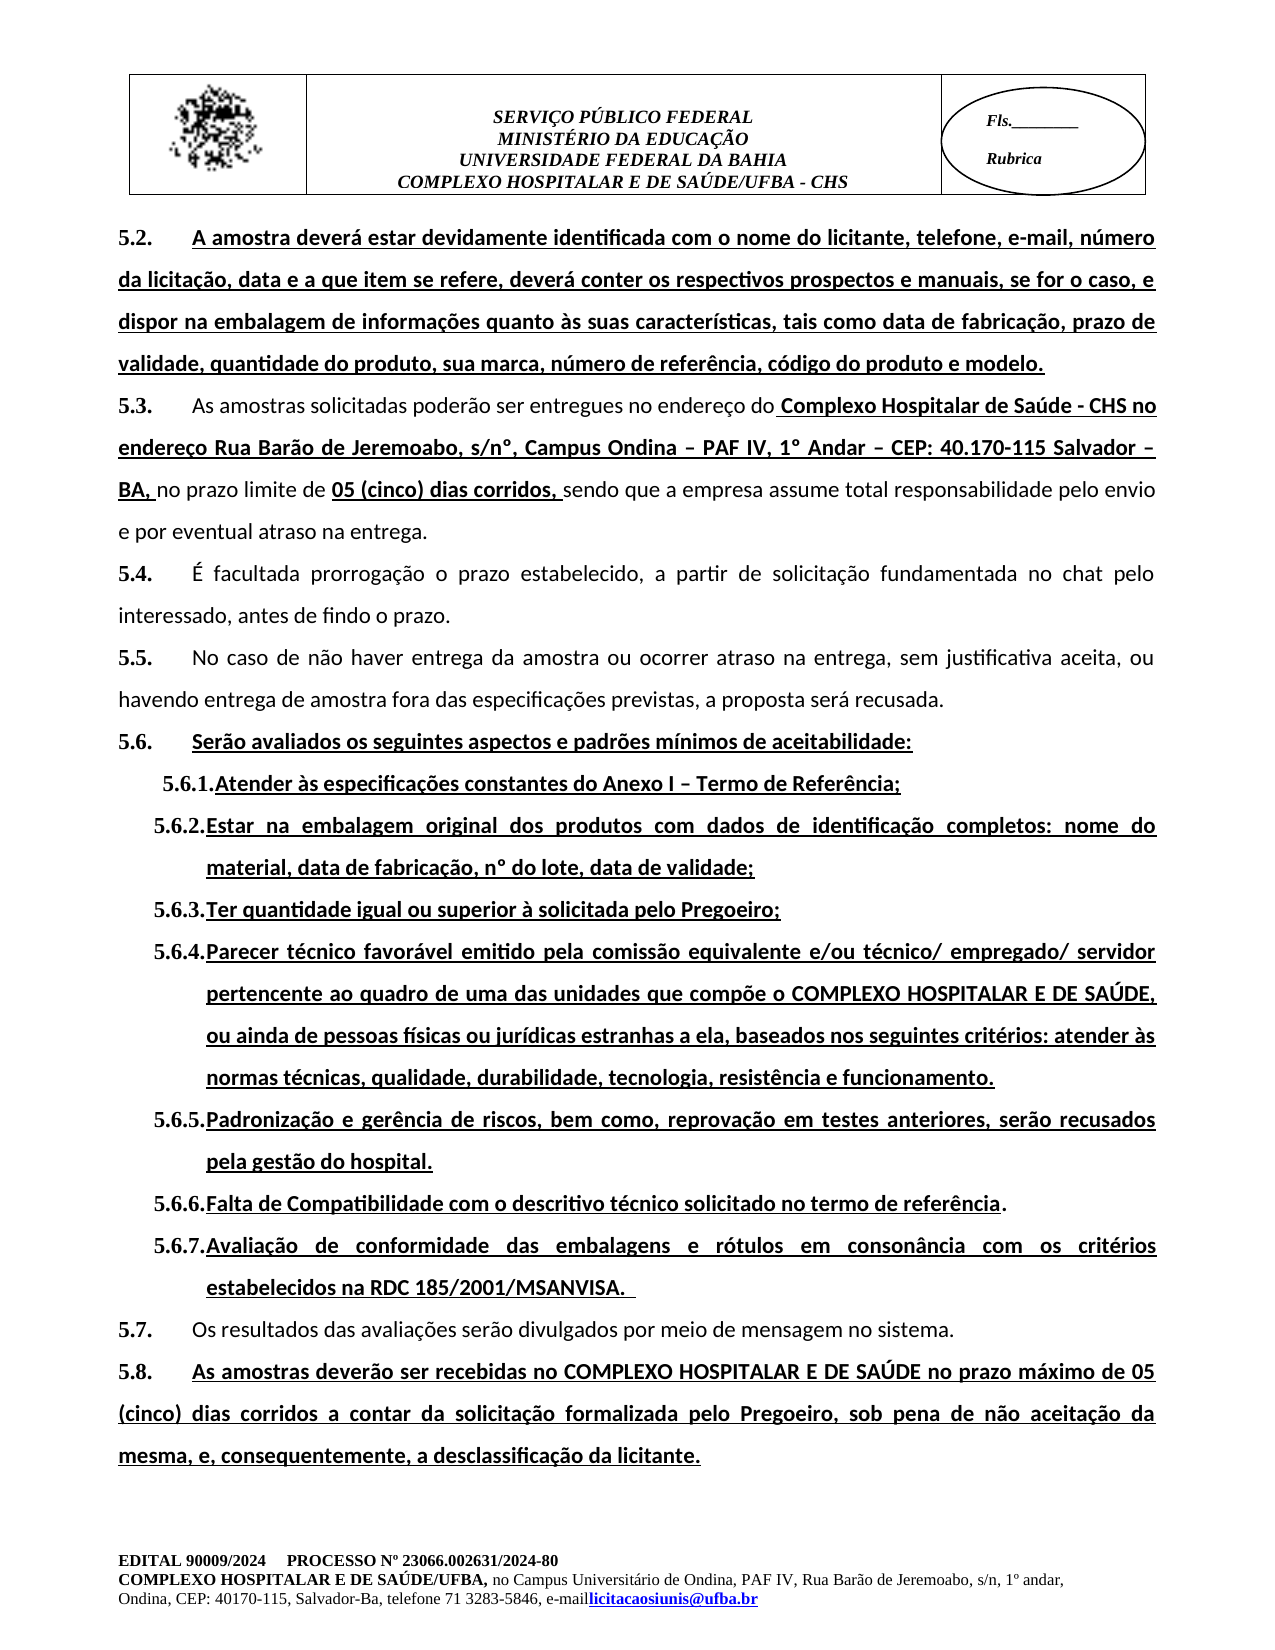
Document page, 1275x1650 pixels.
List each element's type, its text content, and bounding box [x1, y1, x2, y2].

list Serão avaliados os seguintes aspectos e padrões mínimos de aceitabilidade: [118, 727, 1157, 755]
list É facultada prorrogação o prazo estabelecido, a partir de solicitação fundamentada no chat pelo interessado, antes de findo o prazo. [118, 559, 1157, 629]
list A amostra deverá estar devidamente identificada com o nome do licitante, telefone, e-mail, número da licitação, data e a que item se refere, deverá conter os respectivos prospectos e manuais, se for o caso, e dispor na embalagem de informações quanto às suas características, tais como data de fabricação, prazo de validade, quantidade do produto, sua marca, número de referência, código do produto e modelo. [118, 223, 1157, 332]
list Falta de Compatibilidade com o descritivo técnico solicitado no termo de referência. [153, 1189, 1157, 1217]
list A amostra deverá estar devidamente identificada com o nome do licitante, telefone, e-mail, número da licitação, data e a que item se refere, deverá conter os respectivos prospectos e manuais, se for o caso, e dispor na embalagem de informações quanto às suas características, tais como data de fabricação, prazo de validade, quantidade do produto, sua marca, número de referência, código do produto e modelo. [118, 333, 1157, 377]
list Padronização e gerência de riscos, bem como, reprovação em testes anteriores, serão recusados pela gestão do hospital. [153, 1105, 1157, 1175]
list Estar na embalagem original dos produtos com dados de identificação completos: nome do material, data de fabricação, nº do lote, data de validade; [153, 811, 1157, 881]
list As amostras deverão ser recebidas no COMPLEXO HOSPITALAR E DE SAÚDE no prazo máximo de 05 (cinco) dias corridos a contar da solicitação formalizada pelo Pregoeiro, sob pena de não aceitação da mesma, e, consequentemente, a desclassificação da licitante. [118, 1357, 1157, 1469]
list Atender às especificações constantes do Anexo I – Termo de Referência; [162, 769, 1157, 797]
list No caso de não haver entrega da amostra ou ocorrer atraso na entrega, sem justificativa aceita, ou havendo entrega de amostra fora das especificações previstas, a proposta será recusada. [118, 643, 1157, 713]
list Parecer técnico favorável emitido pela comissão equivalente e/ou técnico/ empregado/ servidor pertencente ao quadro de uma das unidades que compõe o COMPLEXO HOSPITALAR E DE SAÚDE, ou ainda de pessoas físicas ou jurídicas estranhas a ela, baseados nos seguintes critérios: atender às normas técnicas, qualidade, durabilidade, tecnologia, resistência e funcionamento. [153, 937, 1157, 1091]
list Avaliação de conformidade das embalagens e rótulos em consonância com os critérios estabelecidos na RDC 185/2001/MSANVISA. [153, 1231, 1157, 1301]
list Ter quantidade igual ou superior à solicitada pelo Pregoeiro; [153, 895, 1157, 923]
list As amostras solicitadas poderão ser entregues no endereço do Complexo Hospitalar de Saúde - CHS no endereço Rua Barão de Jeremoabo, s/nº, Campus Ondina – PAF IV, 1º Andar – CEP: 40.170-115 Salvador – BA, no prazo limite de 05 (cinco) dias corridos, sendo que a empresa assume total responsabilidade pelo envio e por eventual atraso na entrega. [118, 391, 1157, 545]
list Os resultados das avaliações serão divulgados por meio de mensagem no sistema. [118, 1315, 1157, 1343]
